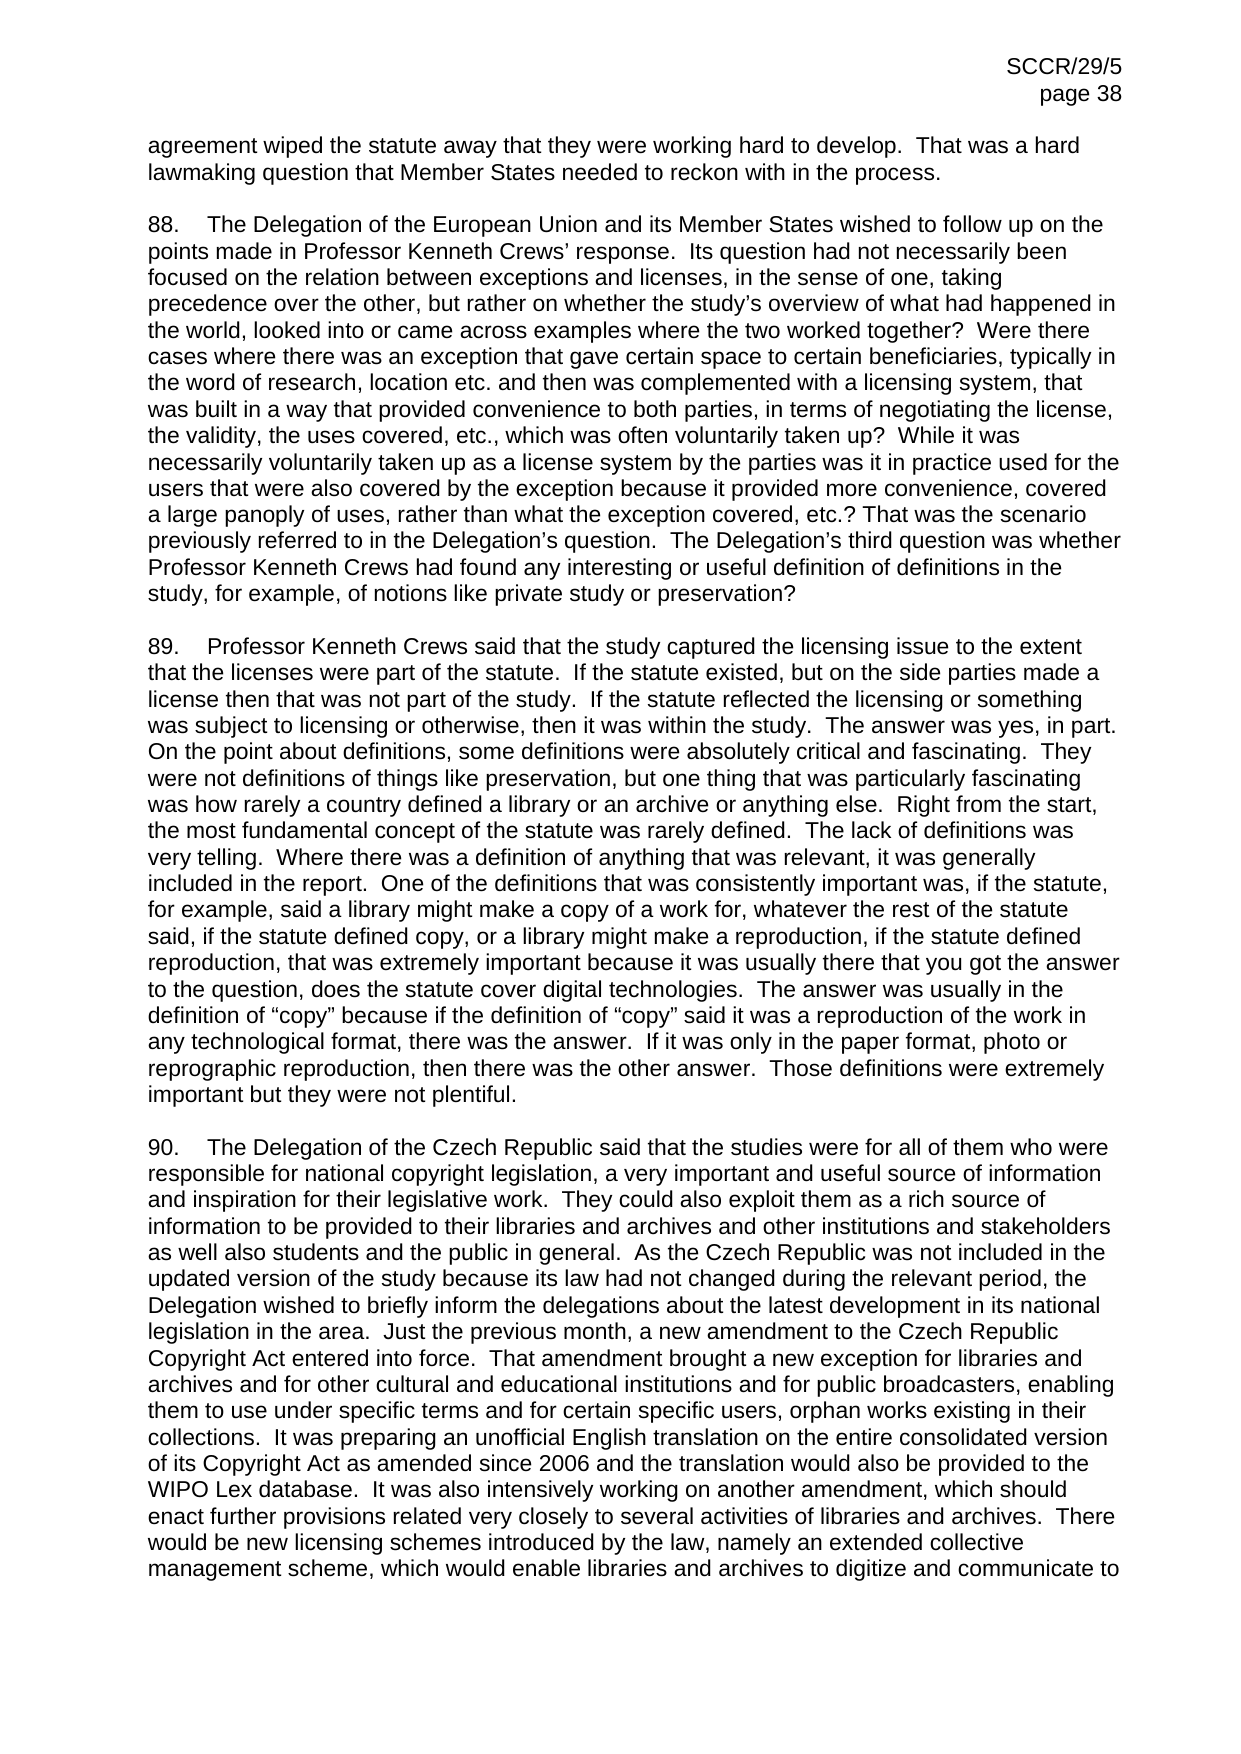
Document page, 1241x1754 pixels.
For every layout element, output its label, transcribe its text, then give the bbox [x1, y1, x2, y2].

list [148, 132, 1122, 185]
list The Delegation of the European Union and its Member States wished to follow up on the points made in Professor Kenneth Crews’ response. Its question had not necessarily been focused on the relation between exceptions and licenses, in the sense of one, taking precedence over the other, but rather on whether the study’s overview of what had happened in the world, looked into or came across examples where the two worked together? Were there cases where there was an exception that gave certain space to certain beneficiaries, typically in the word of research, location etc. and then was complemented with a licensing system, that was built in a way that provided convenience to both parties, in terms of negotiating the license, the validity, the uses covered, etc., which was often voluntarily taken up? While it was necessarily voluntarily taken up as a license system by the parties was it in practice used for the users that were also covered by the exception because it provided more convenience, covered a large panoply of uses, rather than what the exception covered, etc.? That was the scenario previously referred to in the Delegation’s question. The Delegation’s third question was whether Professor Kenneth Crews had found any interesting or useful definition of definitions in the study, for example, of notions like private study or preservation? [148, 211, 1122, 607]
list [148, 1134, 1122, 1582]
list Professor Kenneth Crews said that the study captured the licensing issue to the extent that the licenses were part of the statute. If the statute existed, but on the side parties made a license then that was not part of the study. If the statute reflected the licensing or something was subject to licensing or otherwise, then it was within the study. The answer was yes, in part. On the point about definitions, some definitions were absolutely critical and fascinating. They were not definitions of things like preservation, but one thing that was particularly fascinating was how rarely a country defined a library or an archive or anything else. Right from the start, the most fundamental concept of the statute was rarely defined. The lack of definitions was very telling. Where there was a definition of anything that was relevant, it was generally included in the report. One of the definitions that was consistently important was, if the statute, for example, said a library might make a copy of a work for, whatever the rest of the statute said, if the statute defined copy, or a library might make a reproduction, if the statute defined reproduction, that was extremely important because it was usually there that you got the answer to the question, does the statute cover digital technologies. The answer was usually in the definition of “copy” because if the definition of “copy” said it was a reproduction of the work in any technological format, there was the answer. If it was only in the paper format, photo or reprographic reproduction, then there was the other answer. Those definitions were extremely important but they were not plentiful. [148, 633, 1122, 1107]
